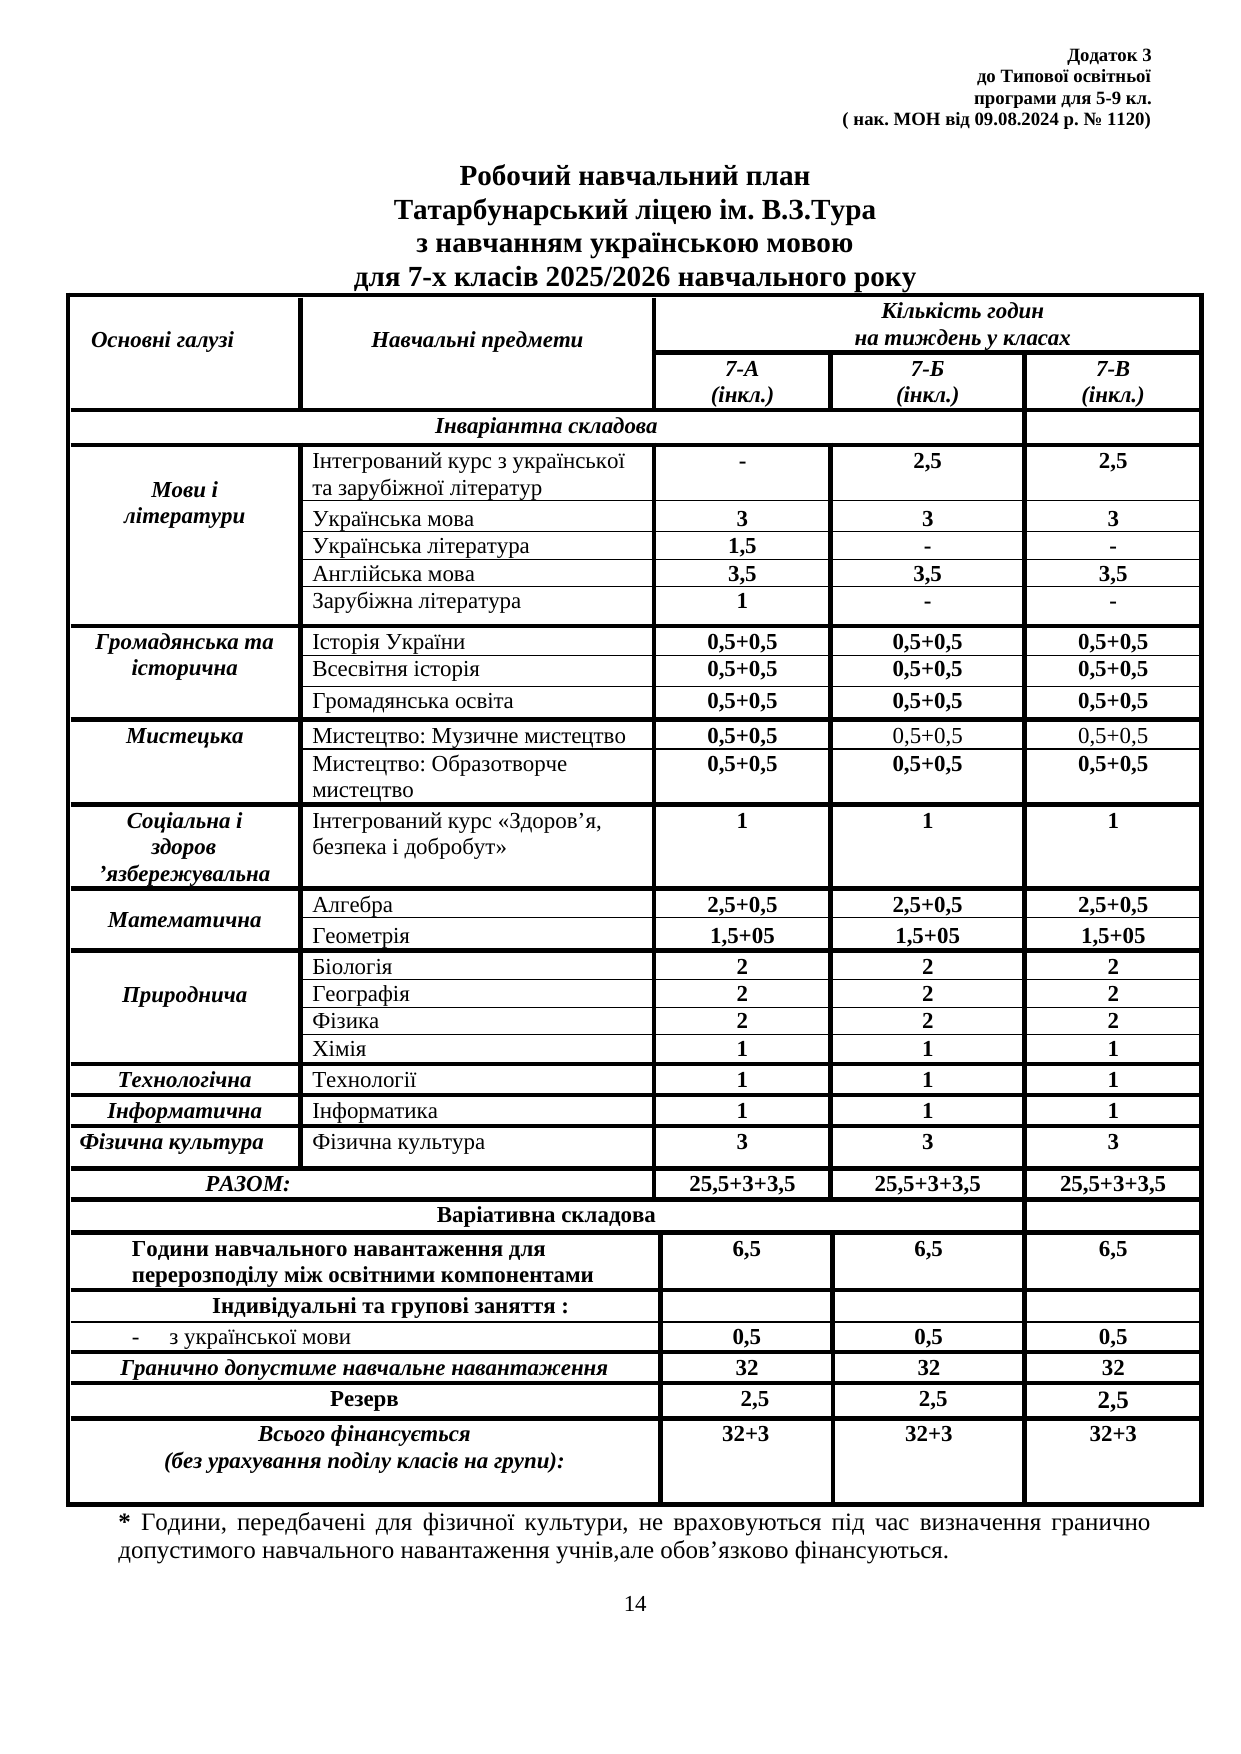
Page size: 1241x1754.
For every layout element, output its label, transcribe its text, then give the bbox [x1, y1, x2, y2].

table_cell 0,5+0,5 [1027, 628, 1199, 654]
table_cell 1 [833, 1097, 1022, 1123]
table_cell [1027, 1292, 1199, 1321]
table_cell 2 [656, 980, 828, 1007]
table_cell 32 [1027, 1354, 1199, 1381]
table_cell Інтегрований курс з української та зарубіжної літератур [303, 447, 652, 500]
table_cell 32 [663, 1354, 831, 1381]
table_cell Геометрія [303, 918, 652, 948]
table_cell 7-В (інкл.) [1027, 355, 1199, 407]
table_cell [835, 1292, 1022, 1321]
table_cell [1027, 412, 1199, 443]
table_cell 0,5+0,5 [656, 750, 828, 802]
table_cell Українська література [303, 532, 652, 558]
table_cell - [1027, 532, 1199, 558]
table_cell 0,5+0,5 [833, 628, 1022, 654]
table_cell Фізична культура [303, 1128, 652, 1166]
table_cell 0,5+0,5 [656, 722, 828, 748]
table_cell 1,5+05 [1027, 918, 1199, 948]
table_cell Англійська мова [303, 560, 652, 586]
text Робочий навчальний план [118, 158, 1152, 192]
table_cell 0,5+0,5 [1027, 687, 1199, 717]
table_cell 32+3 [835, 1421, 1022, 1502]
table_cell 0,5 [1027, 1323, 1199, 1349]
table_cell Мистецька [70, 718, 298, 802]
text Татарбунарський ліцею ім. В.З.Тура [118, 192, 1152, 226]
table_cell Фізична культура [70, 1125, 298, 1166]
table_cell 1 [1027, 1035, 1199, 1061]
table_cell 2,5 [833, 447, 1022, 500]
table_cell 3 [1027, 501, 1199, 531]
table_cell 1 [656, 587, 828, 623]
table_cell 2,5+0,5 [833, 891, 1022, 917]
table_cell 2 [833, 1008, 1022, 1034]
table_cell 1,5+05 [833, 918, 1022, 948]
table_cell - [833, 587, 1022, 623]
table_cell Хімія [303, 1035, 652, 1061]
table_cell 3 [1027, 1128, 1199, 1166]
text Додаток 3 [118, 43, 1152, 65]
table_cell 6,5 [1027, 1235, 1199, 1288]
table_cell Інформатична [70, 1094, 298, 1123]
table_cell 3 [833, 501, 1022, 531]
table_cell 0,5+0,5 [1027, 750, 1199, 802]
table_cell 2 [833, 953, 1022, 979]
text для 7-х класів 2025/2026 навчального року [118, 259, 1152, 293]
table_cell 0,5 [663, 1323, 830, 1349]
table_cell Резерв [70, 1382, 658, 1416]
text до Типової освітньої [118, 65, 1152, 87]
table_cell 0,5+0,5 [1027, 722, 1199, 748]
text * Години, передбачені для фізичної культури, не враховуються під час визначення гранично допустимого навчального навантаження учнів,але обов’язково фінансуються. [118, 1507, 1152, 1564]
table_cell 1 [1027, 1066, 1199, 1092]
table_cell 25,5+3+3,5 [1027, 1171, 1199, 1197]
table_cell [663, 1292, 830, 1321]
table_cell РАЗОМ: [70, 1167, 652, 1197]
table_cell 1,5+05 [656, 918, 828, 948]
text з навчанням українською мовою [118, 226, 1152, 259]
table_cell Зарубіжна література [303, 587, 652, 623]
table_cell 0,5+0,5 [1027, 656, 1199, 686]
table_cell 2,5+0,5 [1027, 891, 1199, 917]
table_cell 2 [656, 1008, 828, 1034]
table_cell 1 [1027, 1097, 1199, 1123]
table_cell 1 [656, 1066, 828, 1092]
table_cell 2,5 [663, 1385, 831, 1416]
table_cell 32+3 [1027, 1421, 1199, 1502]
table_cell Години навчального навантаження для перерозподілу між освітними компонентами [70, 1231, 658, 1288]
table_cell 1 [656, 1097, 828, 1123]
table_cell Інтегрований курс «Здоров’я, безпека і добробут» [303, 807, 652, 886]
table_cell 2 [1027, 980, 1199, 1007]
table_cell 2 [1027, 953, 1199, 979]
text ( нак. МОН від 09.08.2024 р. № 1120) [118, 108, 1152, 130]
table_cell 6,5 [835, 1235, 1022, 1288]
table_cell 2 [1027, 1008, 1199, 1034]
table_cell 32 [835, 1354, 1022, 1381]
table_cell 3,5 [1027, 560, 1199, 586]
table_cell 0,5+0,5 [833, 687, 1022, 717]
table_cell 0,5+0,5 [833, 656, 1022, 686]
table_cell 2 [656, 953, 828, 979]
table_cell 2,5 [1027, 1385, 1199, 1416]
table_cell 3 [833, 1128, 1022, 1166]
table_cell 3 [656, 501, 828, 531]
table_cell Громадянська освіта [303, 687, 652, 717]
text програми для 5-9 кл. [118, 87, 1152, 108]
table_cell Математична [70, 887, 298, 948]
table_cell 2,5 [835, 1385, 1022, 1416]
table_cell Гранично допустиме навчальне навантаження [70, 1351, 658, 1381]
table_cell 2 [833, 980, 1022, 1007]
table_cell 32+3 [663, 1421, 831, 1502]
table_cell 3,5 [833, 560, 1022, 586]
table_cell 3 [656, 1128, 828, 1166]
table_cell 0,5+0,5 [656, 656, 828, 686]
table_cell 1 [656, 807, 828, 886]
table_cell Біологія [303, 953, 652, 979]
table_cell 0,5+0,5 [656, 687, 828, 717]
table_cell Мистецтво: Музичне мистецтво [303, 722, 652, 748]
table_cell Історія України [303, 628, 652, 654]
table_cell Індивідуальні та групові заняття : [70, 1289, 658, 1321]
table_header Основні галузі [70, 297, 301, 407]
table_cell Інваріантна складова [70, 409, 1022, 443]
table_cell Інформатика [303, 1097, 652, 1123]
table_cell - [656, 447, 828, 500]
table_cell Всього фінансується (без урахування поділу класів на групи): [70, 1417, 658, 1502]
table_cell 3,5 [656, 560, 828, 586]
table_cell 1 [1027, 807, 1199, 886]
table_cell - [1027, 587, 1199, 623]
table_cell 2,5 [1027, 447, 1199, 500]
table_cell Всесвітня історія [303, 656, 652, 686]
table_cell 1 [656, 1035, 828, 1061]
table_cell Соціальна і здоров’язбережувальна [70, 803, 298, 886]
table_cell Мистецтво: Образотворче мистецтво [303, 750, 652, 802]
table_cell 25,5+3+3,5 [833, 1171, 1022, 1197]
table_cell 7-Б (інкл.) [833, 355, 1022, 407]
table_cell 25,5+3+3,5 [656, 1171, 828, 1197]
table_cell Технології [303, 1066, 652, 1092]
table_cell 0,5+0,5 [656, 628, 828, 654]
table_cell Фізика [303, 1008, 652, 1034]
table_cell Технологічна [70, 1063, 298, 1092]
table_cell 7-А (інкл.) [656, 355, 828, 407]
table_header Навчальні предмети [303, 297, 654, 407]
table_cell Громадянська та історична [70, 625, 298, 717]
table_cell 6,5 [663, 1235, 830, 1288]
table_cell Варіативна складова [70, 1198, 1022, 1230]
table_cell з української мови [70, 1322, 658, 1349]
table_cell Українська мова [303, 501, 652, 531]
table_cell Алгебра [303, 891, 652, 917]
table_cell Мови і літератури [70, 444, 298, 623]
table_cell 2,5+0,5 [656, 891, 828, 917]
table_cell 1,5 [656, 532, 828, 558]
table_cell - [833, 532, 1022, 558]
text 14 [118, 1591, 1152, 1617]
table_header Кількість годин на тиждень у класах [656, 297, 1199, 350]
table_cell 1 [833, 1035, 1022, 1061]
table_cell [1027, 1202, 1199, 1230]
table_cell 0,5+0,5 [833, 722, 1022, 748]
table_cell Природнича [70, 949, 298, 1061]
table_cell 0,5+0,5 [833, 750, 1022, 802]
table_cell 0,5 [835, 1323, 1022, 1349]
table_cell 1 [833, 807, 1022, 886]
table_cell 1 [833, 1066, 1022, 1092]
table_cell Географія [303, 980, 652, 1007]
